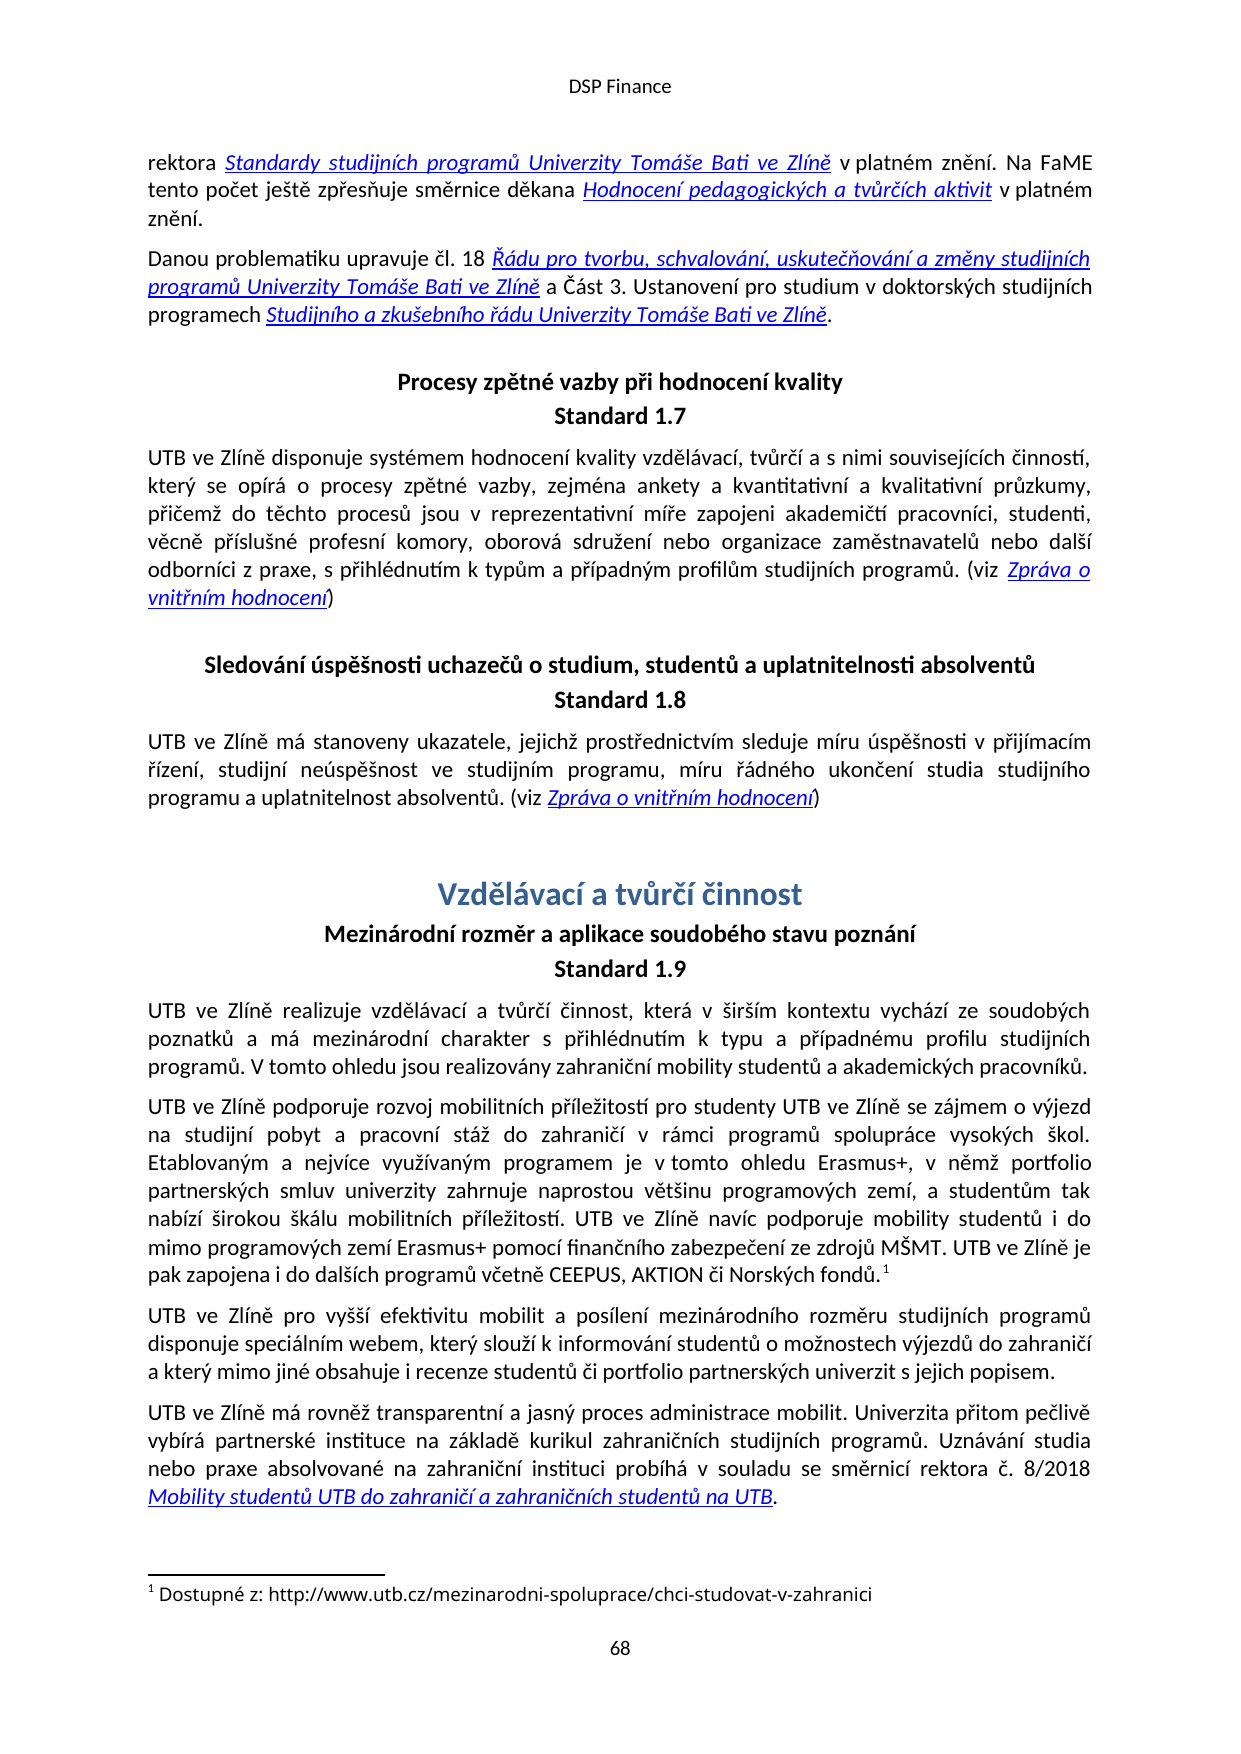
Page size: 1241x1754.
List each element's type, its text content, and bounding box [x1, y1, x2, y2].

subtitle Sledování úspěšnosti uchazečů o studium, studentů a uplatnitelnosti absolventů [148, 649, 1093, 679]
text UTB ve Zlíně disponuje systémem hodnocení kvality vzdělávací, tvůrčí a s nimi souvisejících činností, který se opírá o procesy zpětné vazby, zejména ankety a kvantitativní a kvalitativní průzkumy, přičemž do těchto procesů jsou v reprezentativní míře zapojeni akademičtí pracovníci, studenti, věcně příslušné profesní komory, oborová sdružení nebo organizace zaměstnavatelů nebo další odborníci z praxe, s přihlédnutím k typům a případným profilům studijních programů. (viz Zpráva o vnitřním hodnocení) [148, 443, 1093, 612]
subtitle Standard 1.9 [148, 953, 1093, 983]
text UTB ve Zlíně pro vyšší efektivitu mobilit a posílení mezinárodního rozměru studijních programů disponuje speciálním webem, který slouží k informování studentů o možnostech výjezdů do zahraničí a který mimo jiné obsahuje i recenze studentů či portfolio partnerských univerzit s jejich popisem. [148, 1301, 1093, 1385]
text UTB ve Zlíně má stanoveny ukazatele, jejichž prostřednictvím sleduje míru úspěšnosti v přijímacím řízení, studijní neúspěšnost ve studijním programu, míru řádného ukončení studia studijního programu a uplatnitelnost absolventů. (viz Zpráva o vnitřním hodnocení) [148, 727, 1093, 811]
text UTB ve Zlíně má rovněž transparentní a jasný proces administrace mobilit. Univerzita přitom pečlivě vybírá partnerské instituce na základě kurikul zahraničních studijních programů. Uznávání studia nebo praxe absolvované na zahraniční instituci probíhá v souladu se směrnicí rektora č. 8/2018 Mobility studentů UTB do zahraničí a zahraničních studentů na UTB. [148, 1398, 1093, 1510]
subtitle Procesy zpětné vazby při hodnocení kvality [148, 366, 1093, 396]
text Danou problematiku upravuje čl. 18 Řádu pro tvorbu, schvalování, uskutečňování a změny studijních programů Univerzity Tomáše Bati ve Zlíně a Část 3. Ustanovení pro studium v doktorských studijních programech Studijního a zkušebního řádu Univerzity Tomáše Bati ve Zlíně. [148, 244, 1093, 328]
text UTB ve Zlíně realizuje vzdělávací a tvůrčí činnost, která v širším kontextu vychází ze soudobých poznatků a má mezinárodní charakter s přihlédnutím k typu a případnému profilu studijních programů. V tomto ohledu jsou realizovány zahraniční mobility studentů a akademických pracovníků. [148, 996, 1093, 1080]
subtitle Mezinárodní rozměr a aplikace soudobého stavu poznání [148, 918, 1093, 949]
subtitle Standard 1.7 [148, 400, 1093, 431]
subtitle Standard 1.8 [148, 684, 1093, 714]
text UTB ve Zlíně podporuje rozvoj mobilitních příležitostí pro studenty UTB ve Zlíně se zájmem o výjezd na studijní pobyt a pracovní stáž do zahraničí v rámci programů spolupráce vysokých škol. Etablovaným a nejvíce využívaným programem je v tomto ohledu Erasmus+, v němž portfolio partnerských smluv univerzity zahrnuje naprostou většinu programových zemí, a studentům tak nabízí širokou škálu mobilitních příležitostí. UTB ve Zlíně navíc podporuje mobility studentů i do mimo programových zemí Erasmus+ pomocí finančního zabezpečení ze zdrojů MŠMT. UTB ve Zlíně je pak zapojena i do dalších programů včetně CEEPUS, AKTION či Norských fondů. [148, 1092, 1093, 1289]
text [148, 148, 1093, 232]
subtitle Vzdělávací a tvůrčí činnost [148, 873, 1093, 914]
